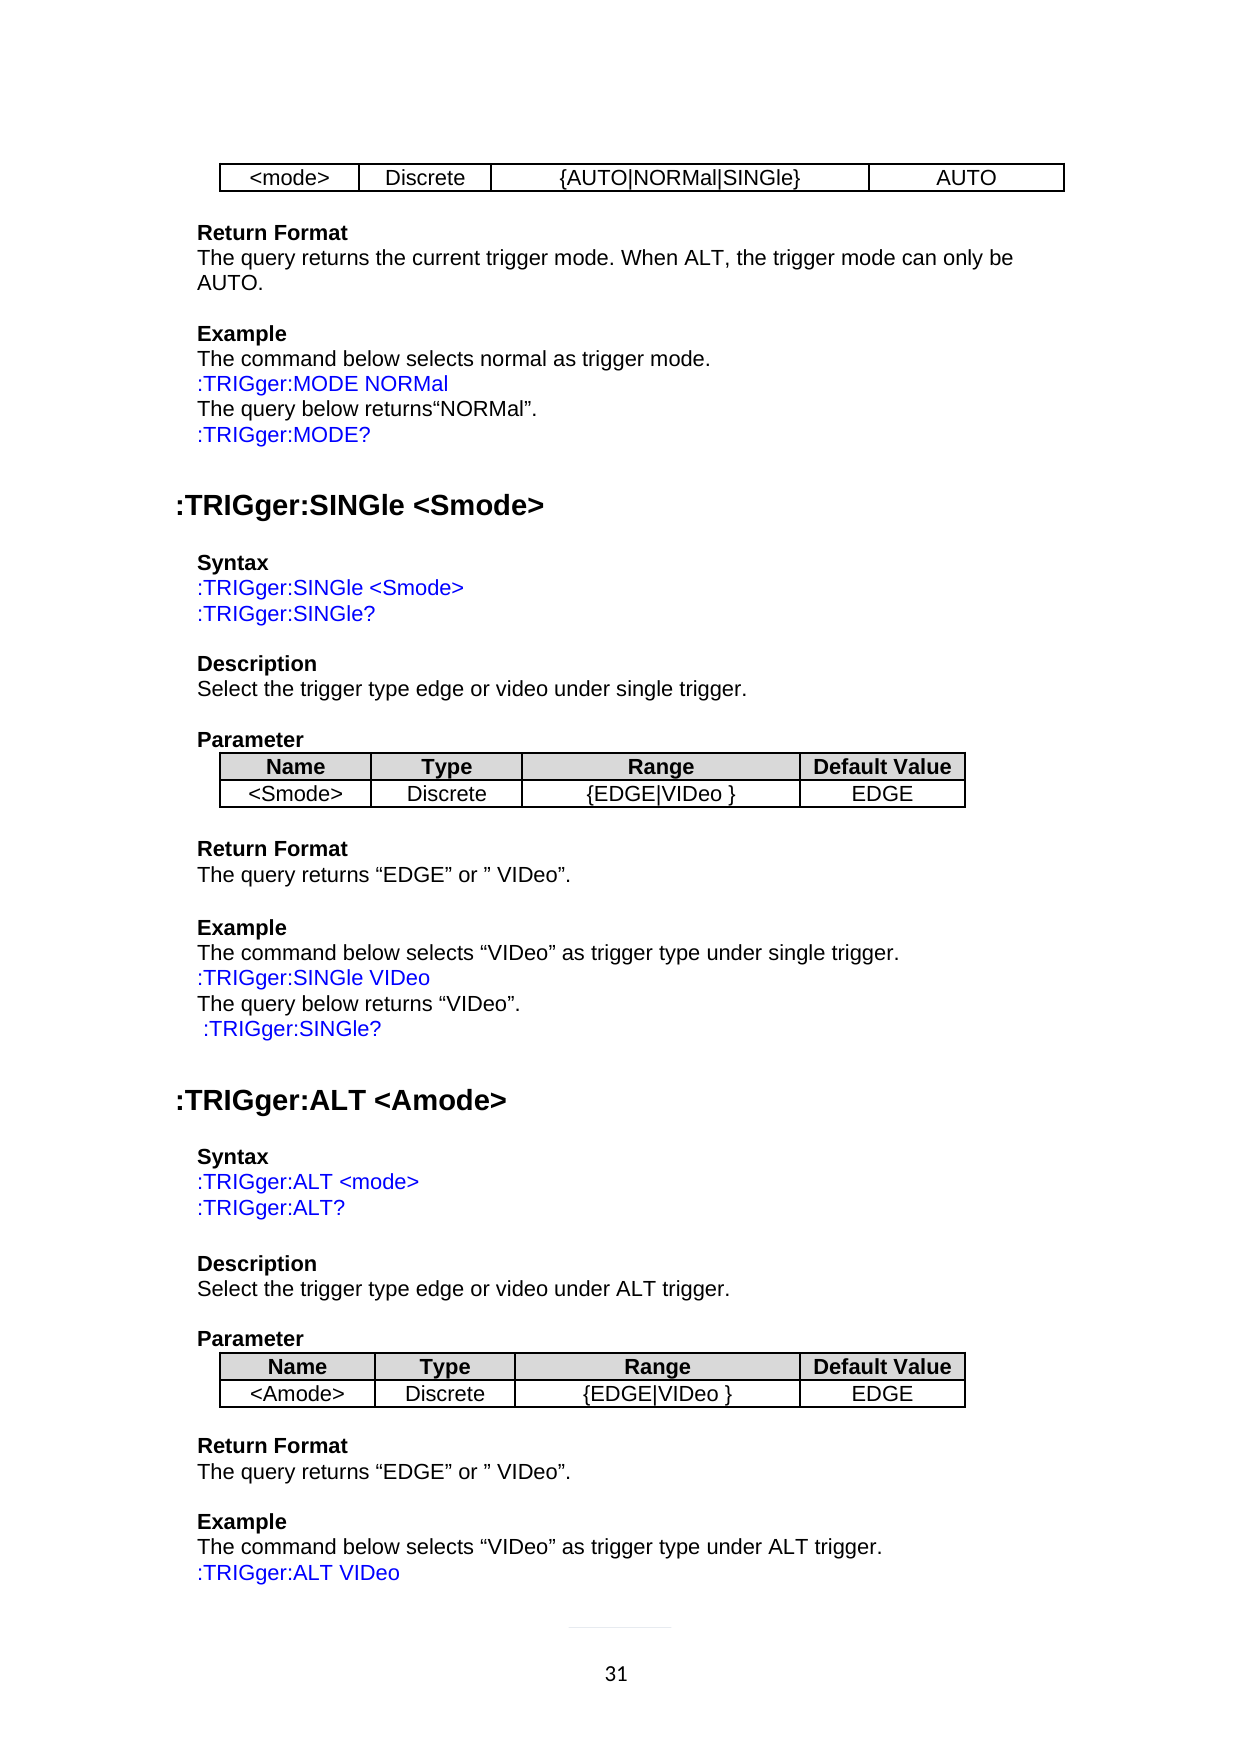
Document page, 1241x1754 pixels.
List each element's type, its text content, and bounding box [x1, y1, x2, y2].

table_cell <Smode> [221, 781, 370, 806]
text Parameter [175, 726, 1065, 752]
table_cell {AUTO|NORMal|SINGle} [492, 165, 868, 190]
subtitle :TRIGger:SINGle <Smode> [175, 488, 1065, 522]
table_cell <Amode> [221, 1381, 374, 1406]
table_cell <mode> [221, 165, 358, 190]
text :TRIGger:ALT <mode> :TRIGger:ALT? [197, 1169, 1065, 1220]
text Return Format [175, 836, 1065, 862]
text The query returns the current trigger mode. When ALT, the trigger mode can only be AUTO. [197, 245, 1065, 296]
text Return Format [175, 220, 1065, 245]
text Example [175, 321, 1065, 346]
table_cell Discrete [360, 165, 490, 190]
text :TRIGger:SINGle <Smode> :TRIGger:SINGle? [197, 575, 1065, 626]
table_cell {EDGE|VIDeo } [516, 1381, 799, 1406]
text The command below selects normal as trigger mode. [175, 346, 1065, 371]
text Return Format [175, 1433, 1065, 1459]
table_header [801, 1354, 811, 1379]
text Example [175, 915, 1065, 940]
text Select the trigger type edge or video under single trigger. [175, 676, 1065, 701]
text Syntax [175, 1144, 1065, 1169]
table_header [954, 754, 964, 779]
text Syntax [175, 550, 1065, 575]
text The command below selects “VIDeo” as trigger type under single trigger. [175, 940, 1065, 965]
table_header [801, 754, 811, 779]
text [197, 1534, 1065, 1585]
table_cell Discrete [372, 781, 521, 806]
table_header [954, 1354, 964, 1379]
text Description [175, 1251, 1065, 1276]
text The query returns “EDGE” or ” VIDeo”. [197, 1459, 1065, 1484]
table_cell Discrete [376, 1381, 514, 1406]
text :TRIGger:MODE NORMal The query below returns“NORMal”. :TRIGger:MODE? [197, 371, 1065, 447]
text Example [175, 1509, 1065, 1534]
table_cell {EDGE|VIDeo } [523, 781, 799, 806]
text Select the trigger type edge or video under ALT trigger. [197, 1276, 1065, 1301]
text The query returns “EDGE” or ” VIDeo”. [197, 862, 1065, 887]
table_cell EDGE [801, 781, 964, 806]
table_cell EDGE [801, 1381, 964, 1406]
text Description [175, 651, 1065, 676]
text Parameter [175, 1326, 1065, 1352]
table_cell AUTO [870, 165, 1063, 190]
text :TRIGger:SINGle VIDeo The query below returns “VIDeo”. :TRIGger:SINGle? [197, 965, 1065, 1041]
subtitle :TRIGger:ALT <Amode> [175, 1082, 1065, 1116]
